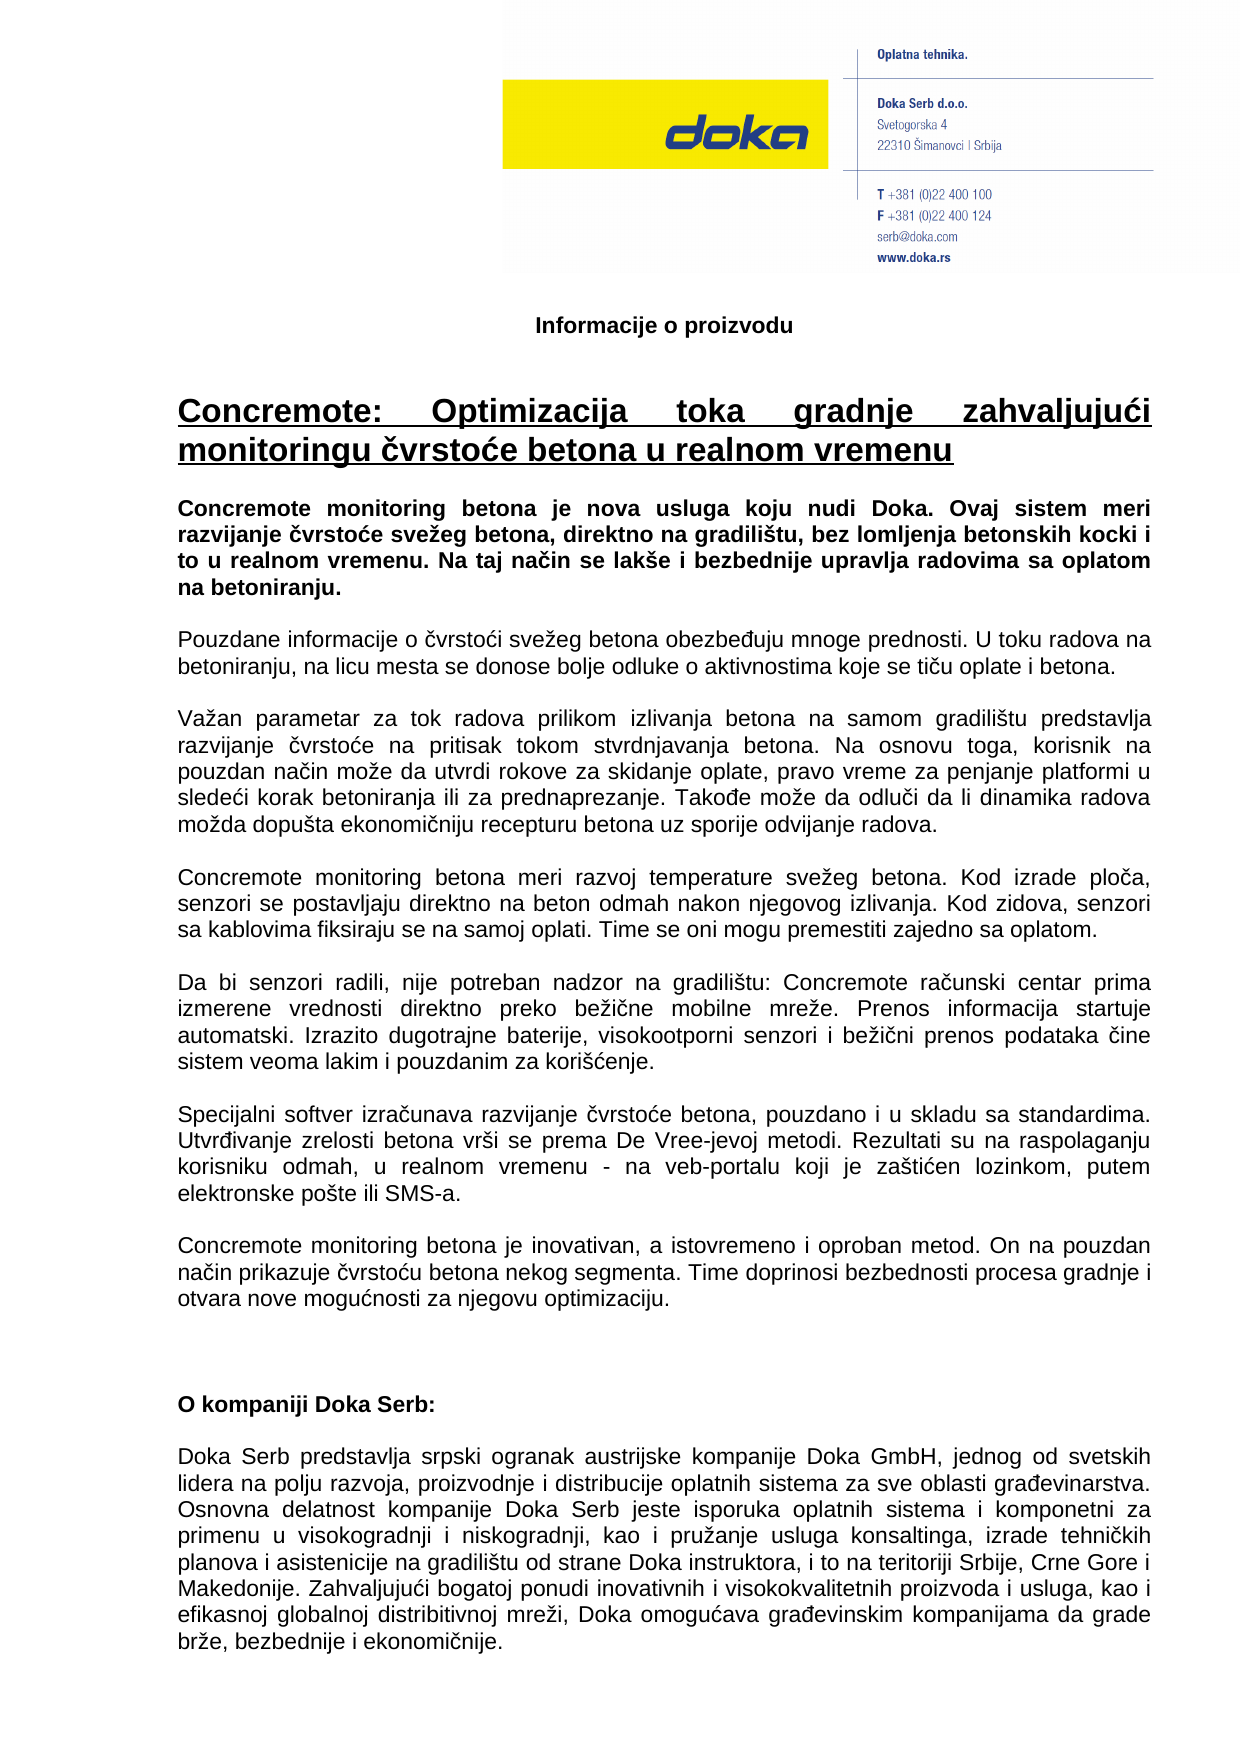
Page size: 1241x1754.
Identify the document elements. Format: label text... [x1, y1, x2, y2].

text Doka Serb predstavlja srpski ogranak austrijske kompanije Doka GmbH, jednog od svetskih lidera na polju razvoja, proizvodnje i distribucije oplatnih sistema za sve oblasti građevinarstva. Osnovna delatnost kompanije Doka Serb jeste isporuka oplatnih sistema i komponetni za primenu u visokogradnji i niskogradnji, kao i pružanje usluga konsaltinga, izrade tehničkih planova i asistenicije na gradilištu od strane Doka instruktora, i to na teritoriji Srbije, Crne Gore i Makedonije. Zahvaljujući bogatoj ponudi inovativnih i visokokvalitetnih proizvoda i usluga, kao i efikasnoj globalnoj distribitivnoj mreži, Doka omogućava građevinskim kompanijama da grade brže, bezbednije i ekonomičnije. [177, 1443, 1152, 1654]
text Concremote monitoring betona je nova usluga koju nudi Doka. Ovaj sistem meri razvijanje čvrstoće svežeg betona, direktno na gradilištu, bez lomljenja betonskih kocki i to u realnom vremenu. Na taj način se lakše i bezbednije upravlja radovima sa oplatom na betoniranju. [177, 494, 1152, 600]
text O kompaniji Doka Serb: [177, 1391, 1152, 1417]
text Informacije o proizvodu [177, 312, 1152, 338]
text Specijalni softver izračunava razvijanje čvrstoće betona, pouzdano i u skladu sa standardima. Utvrđivanje zrelosti betona vrši se prema De Vree-jevoj metodi. Rezultati su na raspolaganju korisniku odmah, u realnom vremenu - na veb-portalu koji je zaštićen lozinkom, putem elektronske pošte ili SMS-a. [177, 1101, 1152, 1206]
text Concremote monitoring betona je inovativan, a istovremeno i oproban metod. On na pouzdan način prikazuje čvrstoću betona nekog segmenta. Time doprinosi bezbednosti procesa gradnje i otvara nove mogućnosti za njegovu optimizaciju. [177, 1232, 1152, 1311]
text Concremote monitoring betona meri razvoj temperature svežeg betona. Kod izrade ploča, senzori se postavljaju direktno na beton odmah nakon njegovog izlivanja. Kod zidova, senzori sa kablovima fiksiraju se na samoj oplati. Time se oni mogu premestiti zajedno sa oplatom. [177, 863, 1152, 942]
subtitle Concremote: Optimizacija toka gradnje zahvaljujući monitoringu čvrstoće betona u realnom vremenu [177, 391, 1152, 425]
subtitle Concremote: Optimizacija toka gradnje zahvaljujući monitoringu čvrstoće betona u realnom vremenu [177, 426, 1152, 468]
text Važan parametar za tok radova prilikom izlivanja betona na samom gradilištu predstavlja razvijanje čvrstoće na pritisak tokom stvrdnjavanja betona. Na osnovu toga, korisnik na pouzdan način može da utvrdi rokove za skidanje oplate, pravo vreme za penjanje platformi u sledeći korak betoniranja ili za prednaprezanje. Takođe može da odluči da li dinamika radova možda dopušta ekonomičniju recepturu betona uz sporije odvijanje radova. [177, 705, 1152, 837]
picture [502, 0, 1239, 272]
text Pouzdane informacije o čvrstoći svežeg betona obezbeđuju mnoge prednosti. U toku radova na betoniranju, na licu mesta se donose bolje odluke o aktivnostima koje se tiču oplate i betona. [177, 626, 1152, 679]
text Da bi senzori radili, nije potreban nadzor na gradilištu: Concremote računski centar prima izmerene vrednosti direktno preko bežične mobilne mreže. Prenos informacija startuje automatski. Izrazito dugotrajne baterije, visokootporni senzori i bežični prenos podataka čine sistem veoma lakim i pouzdanim za korišćenje. [177, 969, 1152, 1074]
